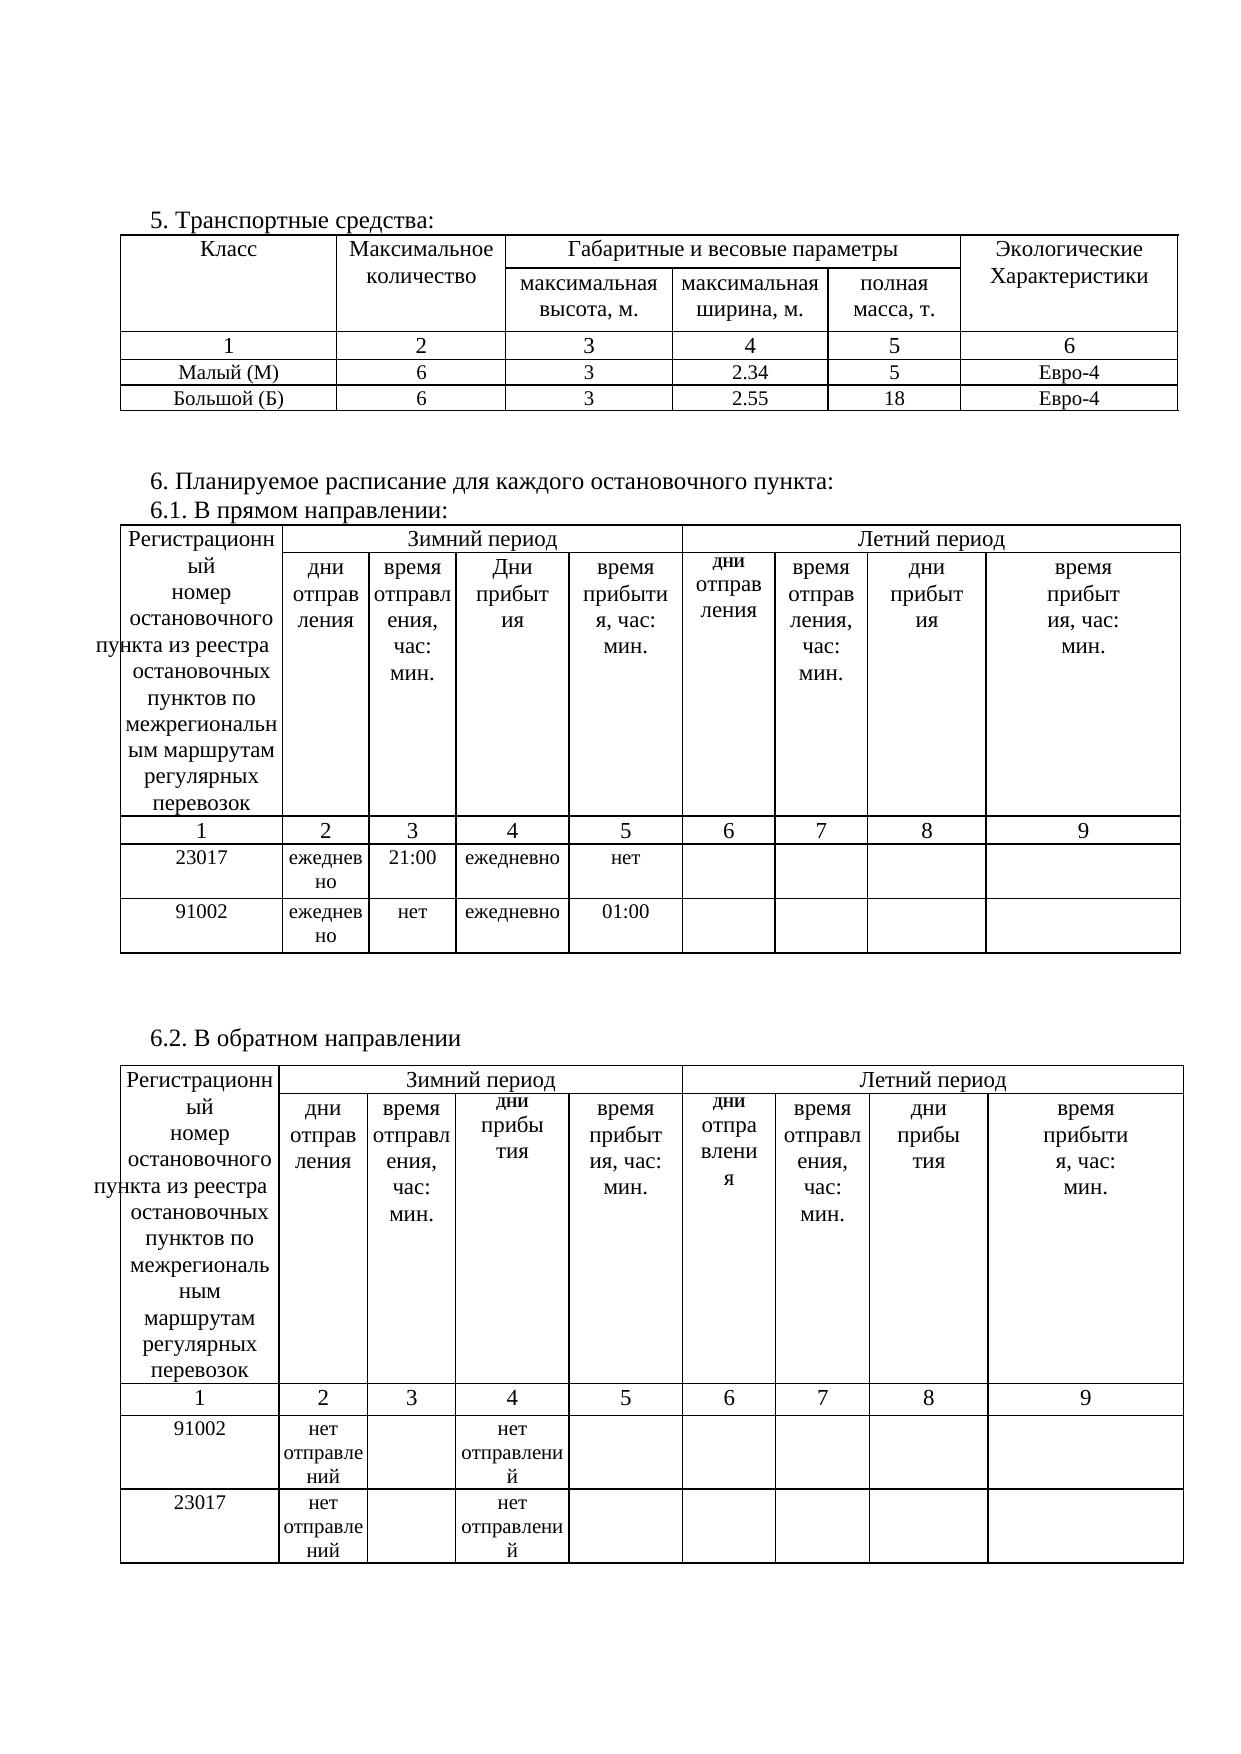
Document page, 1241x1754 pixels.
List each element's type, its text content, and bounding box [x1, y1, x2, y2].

table_cell нет [570, 845, 682, 898]
table_cell 1 [121, 817, 282, 843]
table_cell [776, 1416, 869, 1488]
table_cell 9 [989, 1384, 1183, 1414]
table_cell [776, 1490, 869, 1562]
table_cell время отправ ления, час: мин. [776, 553, 867, 815]
table_cell максимальная высота, м. [506, 269, 672, 331]
table_cell 6 [683, 1384, 775, 1414]
table_cell [683, 1490, 775, 1562]
table_header Зимний период [283, 526, 682, 552]
table_cell время прибыт ия, час: мин. [570, 1094, 682, 1383]
table_cell 2.55 [673, 386, 827, 410]
text 6.2. В обратном направлении [150, 1023, 1090, 1052]
table_cell время отправл ения, час: мин. [370, 553, 455, 815]
text 6.1. В прямом направлении: [150, 495, 1090, 524]
table_cell 91002 [121, 899, 282, 952]
table_cell [987, 899, 1180, 952]
table_cell 1 [121, 332, 336, 358]
table_cell ДНИ отправ ления [683, 553, 774, 815]
table_cell ДНИ прибы тия [456, 1094, 568, 1383]
table_header Максимальное количество [337, 236, 505, 331]
table_cell [870, 1490, 987, 1562]
table_cell 01:00 [570, 899, 682, 952]
table_cell 7 [776, 817, 867, 843]
table_cell 2 [283, 817, 368, 843]
table_cell 4 [457, 817, 568, 843]
table_cell 4 [456, 1384, 568, 1414]
table_cell 3 [368, 1384, 455, 1414]
table_cell 5 [570, 817, 682, 843]
table_cell [683, 845, 774, 898]
table_cell [870, 1416, 987, 1488]
table_cell [570, 1416, 682, 1488]
table_cell дни прибы тия [870, 1094, 987, 1383]
table_cell 6 [337, 386, 505, 410]
table_cell 23017 [121, 1490, 278, 1562]
table_cell 4 [673, 332, 827, 358]
table_cell [776, 845, 867, 898]
table_cell Малый (М) [121, 360, 336, 384]
table_cell максимальная ширина, м. [673, 269, 827, 331]
table_cell время прибыти я, час: мин. [570, 553, 682, 815]
table_cell 2.34 [673, 360, 827, 384]
table_cell 23017 [121, 845, 282, 898]
table_header Регистрационный номер остановочного пункта из реестра остановочных пунктов по межрегиональным маршрутам регулярных перевозок [121, 1066, 278, 1383]
table_cell 3 [506, 386, 672, 410]
table_header Экологические Характеристики [961, 236, 1177, 331]
table_header Габаритные и весовые параметры [506, 236, 960, 267]
table_cell нет [370, 899, 455, 952]
table_cell [683, 1416, 775, 1488]
table_cell 91002 [121, 1416, 278, 1488]
table_cell ежедневно [457, 899, 568, 952]
table_cell [368, 1490, 455, 1562]
table_cell время отправл ения, час: мин. [368, 1094, 455, 1383]
table_cell дни отправ ления [283, 553, 368, 815]
table_cell нет отправлений [456, 1490, 568, 1562]
table_cell 6 [337, 360, 505, 384]
table_cell 2 [280, 1384, 367, 1414]
table_cell [368, 1416, 455, 1488]
table_cell Большой (Б) [121, 386, 336, 410]
table_cell 3 [506, 332, 672, 358]
table_header Регистрационный номер остановочного пункта из реестра остановочных пунктов по межрегиональным маршрутам регулярных перевозок [121, 526, 282, 815]
table_cell [989, 1490, 1183, 1562]
text 6. Планируемое расписание для каждого остановочного пункта: [150, 466, 1090, 495]
table_cell Дни прибыт ия [457, 553, 568, 815]
table_cell время отправл ения, час: мин. [776, 1094, 869, 1383]
table_cell 21:00 [370, 845, 455, 898]
table_cell Евро-4 [961, 360, 1177, 384]
table_cell дни отправ ления [280, 1094, 367, 1383]
table_cell 5 [570, 1384, 682, 1414]
table_cell 8 [868, 817, 985, 843]
table_cell 6 [683, 817, 774, 843]
text 5. Транспортные средства: [150, 205, 1090, 234]
table_cell 9 [987, 817, 1180, 843]
table_cell время прибыти я, час: мин. [989, 1094, 1183, 1383]
table_cell 5 [829, 360, 960, 384]
table_cell полная масса, т. [829, 269, 960, 331]
table_cell 18 [829, 386, 960, 410]
table_cell 8 [870, 1384, 987, 1414]
table_cell дни прибыт ия [868, 553, 985, 815]
table_cell 3 [370, 817, 455, 843]
table_cell нет отправлений [280, 1416, 367, 1488]
table_cell нет отправлений [280, 1490, 367, 1562]
table_header Летний период [683, 1066, 1183, 1093]
table_cell 2 [337, 332, 505, 358]
table_header Летний период [683, 526, 1180, 552]
table_cell [868, 899, 985, 952]
table_cell 3 [506, 360, 672, 384]
table_cell [683, 899, 774, 952]
table_cell 5 [829, 332, 960, 358]
table_cell 6 [961, 332, 1177, 358]
table_cell ежедневно [283, 845, 368, 898]
table_cell [989, 1416, 1183, 1488]
table_cell [987, 845, 1180, 898]
table_cell ежедневно [283, 899, 368, 952]
table_cell нет отправлений [456, 1416, 568, 1488]
table_cell ежедневно [457, 845, 568, 898]
table_cell время прибыт ия, час: мин. [987, 553, 1180, 815]
table_header Зимний период [280, 1066, 682, 1093]
table_cell [570, 1490, 682, 1562]
table_cell ДНИ отпра влени я [683, 1094, 775, 1383]
table_cell 7 [776, 1384, 869, 1414]
table_cell [776, 899, 867, 952]
table_cell Евро-4 [961, 386, 1177, 410]
table_cell 1 [121, 1384, 278, 1414]
table_cell [868, 845, 985, 898]
table_header Класс [121, 236, 336, 331]
